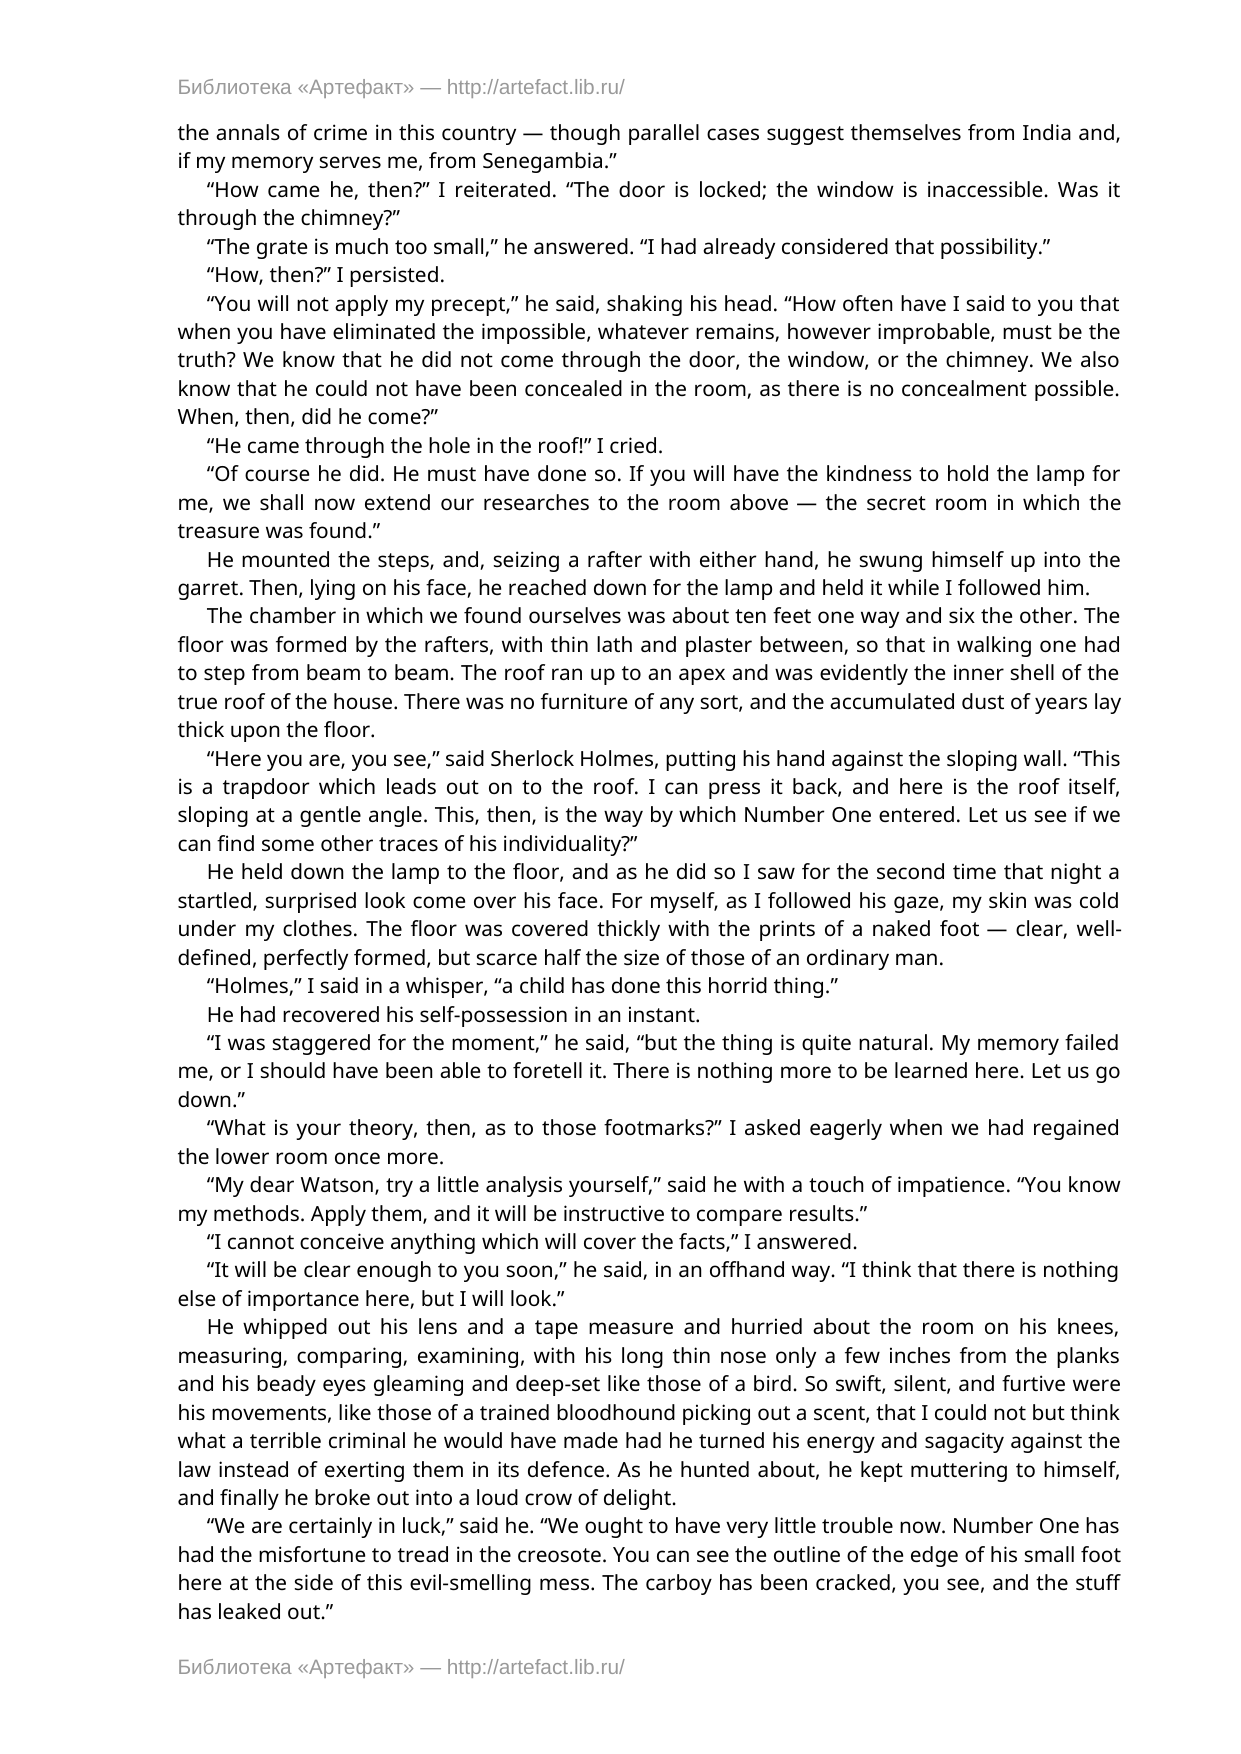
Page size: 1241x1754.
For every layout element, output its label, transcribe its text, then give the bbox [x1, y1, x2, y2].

text “Of course he did. He must have done so. If you will have the kindness to hold the lamp for me, we shall now extend our researches to the room above — the secret room in which the treasure was found.” [177, 459, 1122, 545]
text “It will be clear enough to you soon,” he said, in an offhand way. “I think that there is nothing else of importance here, but I will look.” [177, 1256, 1122, 1312]
text The chamber in which we found ourselves was about ten feet one way and six the other. The floor was formed by the rafters, with thin lath and plaster between, so that in walking one had to step from beam to beam. The roof ran up to an apex and was evidently the inner shell of the true roof of the house. There was no furniture of any sort, and the accumulated dust of years lay thick upon the floor. [177, 602, 1122, 744]
text He mounted the steps, and, seizing a rafter with either hand, he swung himself up into the garret. Then, lying on his face, he reached down for the lamp and held it while I followed him. [177, 545, 1122, 602]
text He whipped out his lens and a tape measure and hurried about the room on his knees, measuring, comparing, examining, with his long thin nose only a few inches from the planks and his beady eyes gleaming and deep-set like those of a bird. So swift, silent, and furtive were his movements, like those of a trained bloodhound picking out a scent, that I could not but think what a terrible criminal he would have made had he turned his energy and sagacity against the law instead of exerting them in its defence. As he hunted about, he kept muttering to himself, and finally he broke out into a loud crow of delight. [177, 1312, 1122, 1512]
text He had recovered his self-possession in an instant. [177, 1000, 1122, 1028]
text “What is your theory, then, as to those footmarks?” I asked eagerly when we had regained the lower room once more. [177, 1113, 1122, 1170]
text “My dear Watson, try a little analysis yourself,” said he with a touch of impatience. “You know my methods. Apply them, and it will be instructive to compare results.” [177, 1170, 1122, 1227]
text “He came through the hole in the roof!” I cried. [177, 431, 1122, 459]
text “I was staggered for the moment,” he said, “but the thing is quite natural. My memory failed me, or I should have been able to foretell it. There is nothing more to be learned here. Let us go down.” [177, 1028, 1122, 1113]
text “How came he, then?” I reiterated. “The door is locked; the window is inaccessible. Was it through the chimney?” [177, 175, 1122, 232]
text “I cannot conceive anything which will cover the facts,” I answered. [177, 1227, 1122, 1256]
text “We are certainly in luck,” said he. “We ought to have very little trouble now. Number One has had the misfortune to tread in the creosote. You can see the outline of the edge of his small foot here at the side of this evil-smelling mess. The carboy has been cracked, you see, and the stuff has leaked out.” [177, 1512, 1122, 1625]
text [177, 118, 1122, 175]
text “How, then?” I persisted. [177, 260, 1122, 289]
text “Here you are, you see,” said Sherlock Holmes, putting his hand against the sloping wall. “This is a trapdoor which leads out on to the roof. I can press it back, and here is the roof itself, sloping at a gentle angle. This, then, is the way by which Number One entered. Let us see if we can find some other traces of his individuality?” [177, 744, 1122, 857]
text “The grate is much too small,” he answered. “I had already considered that possibility.” [177, 232, 1122, 260]
text He held down the lamp to the floor, and as he did so I saw for the second time that night a startled, surprised look come over his face. For myself, as I followed his gaze, my skin was cold under my clothes. The floor was covered thickly with the prints of a naked foot — clear, well-defined, perfectly formed, but scarce half the size of those of an ordinary man. [177, 857, 1122, 971]
text “Holmes,” I said in a whisper, “a child has done this horrid thing.” [177, 971, 1122, 1000]
text “You will not apply my precept,” he said, shaking his head. “How often have I said to you that when you have eliminated the impossible, whatever remains, however improbable, must be the truth? We know that he did not come through the door, the window, or the chimney. We also know that he could not have been concealed in the room, as there is no concealment possible. When, then, did he come?” [177, 289, 1122, 431]
